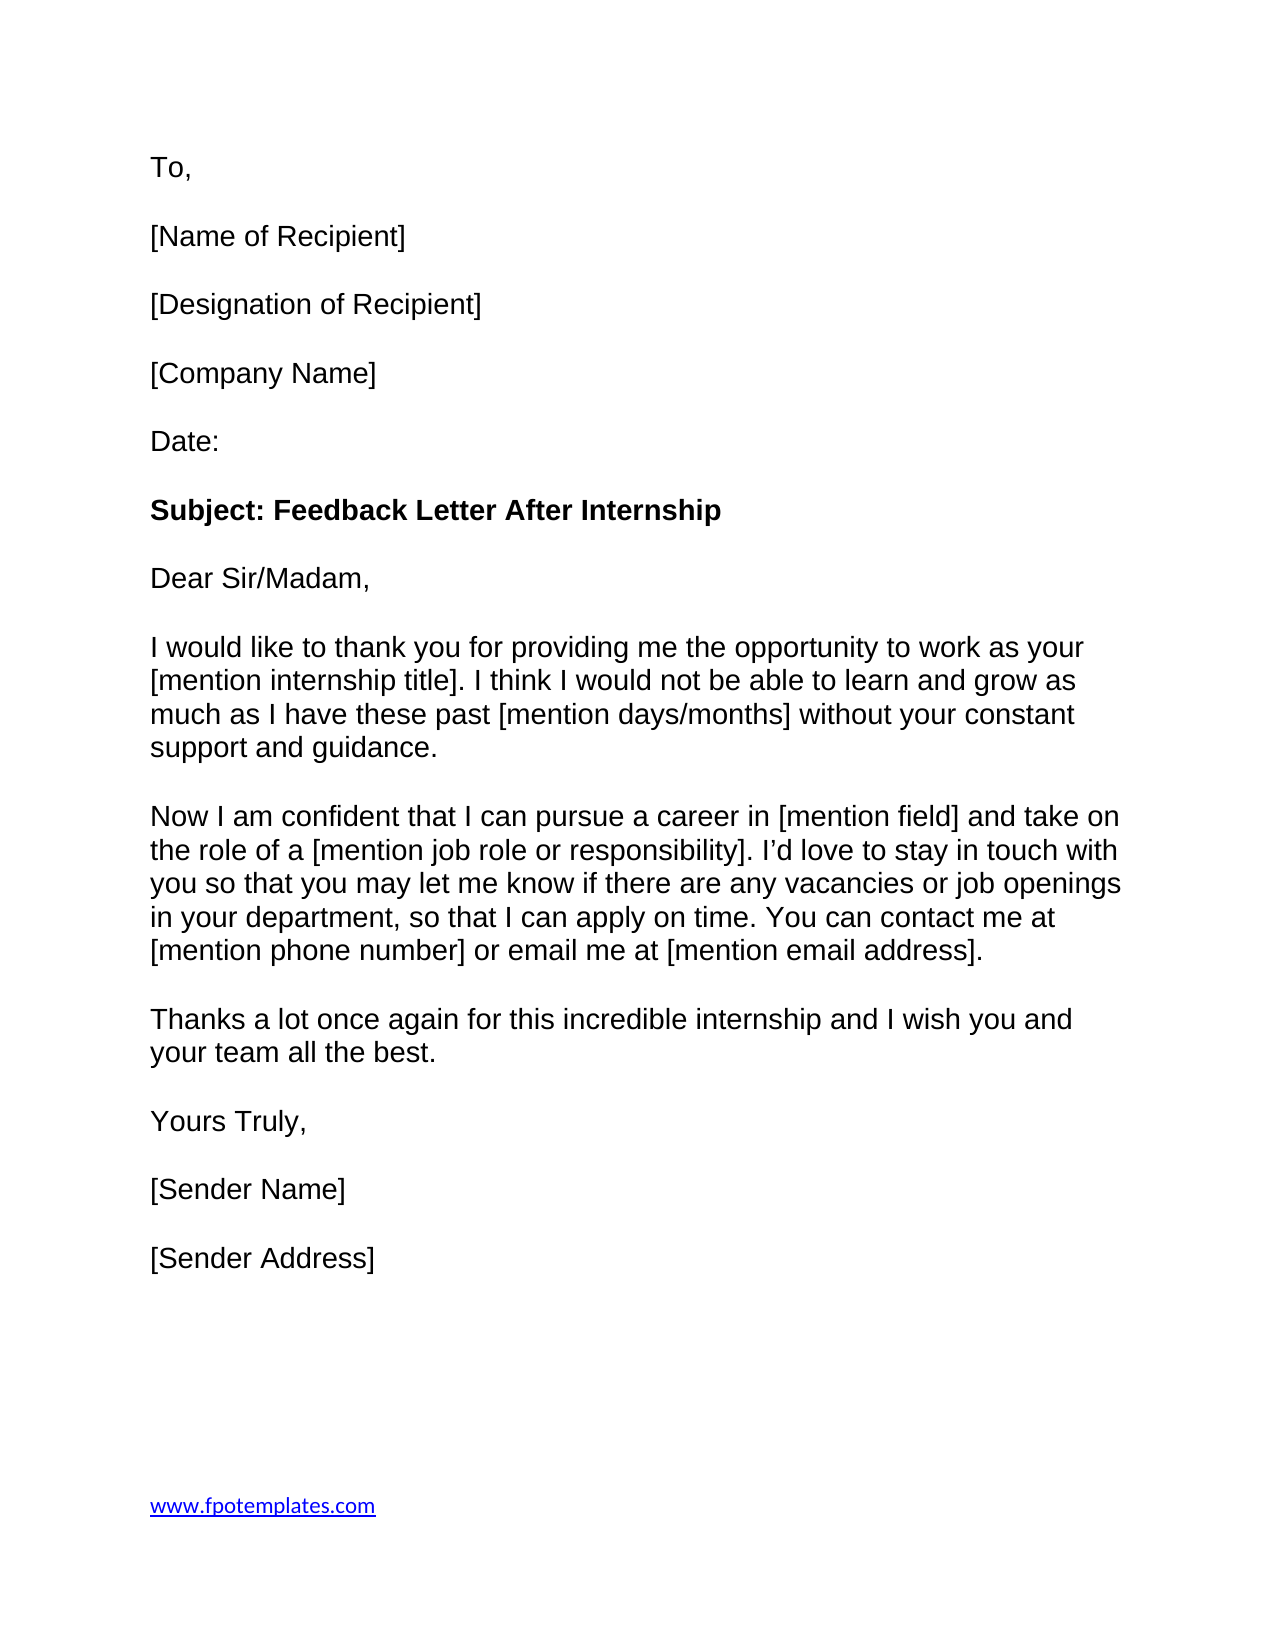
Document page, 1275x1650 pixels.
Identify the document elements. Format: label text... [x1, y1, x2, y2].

text To, [150, 150, 1125, 183]
text Now I am confident that I can pursue a career in [mention field] and take on the role of a [mention job role or responsibility]. I’d love to stay in touch with you so that you may let me know if there are any vacancies or job openings in your department, so that I can apply on time. You can contact me at [mention phone number] or email me at [mention email address]. [150, 799, 1125, 967]
text [Sender Name] [150, 1172, 1125, 1206]
text [Sender Address] [150, 1241, 1125, 1274]
text Dear Sir/Madam, [150, 561, 1125, 595]
text Subject: Feedback Letter After Internship [150, 493, 1125, 526]
text [Designation of Recipient] [150, 287, 1125, 321]
text [Company Name] [150, 356, 1125, 389]
text Yours Truly, [150, 1104, 1125, 1137]
text [Name of Recipient] [150, 218, 1125, 252]
text Thanks a lot once again for this incredible internship and I wish you and your team all the best. [150, 1002, 1125, 1069]
text I would like to thank you for providing me the opportunity to work as your [mention internship title]. I think I would not be able to learn and grow as much as I have these past [mention days/months] without your constant support and guidance. [150, 630, 1125, 764]
text Date: [150, 424, 1125, 458]
